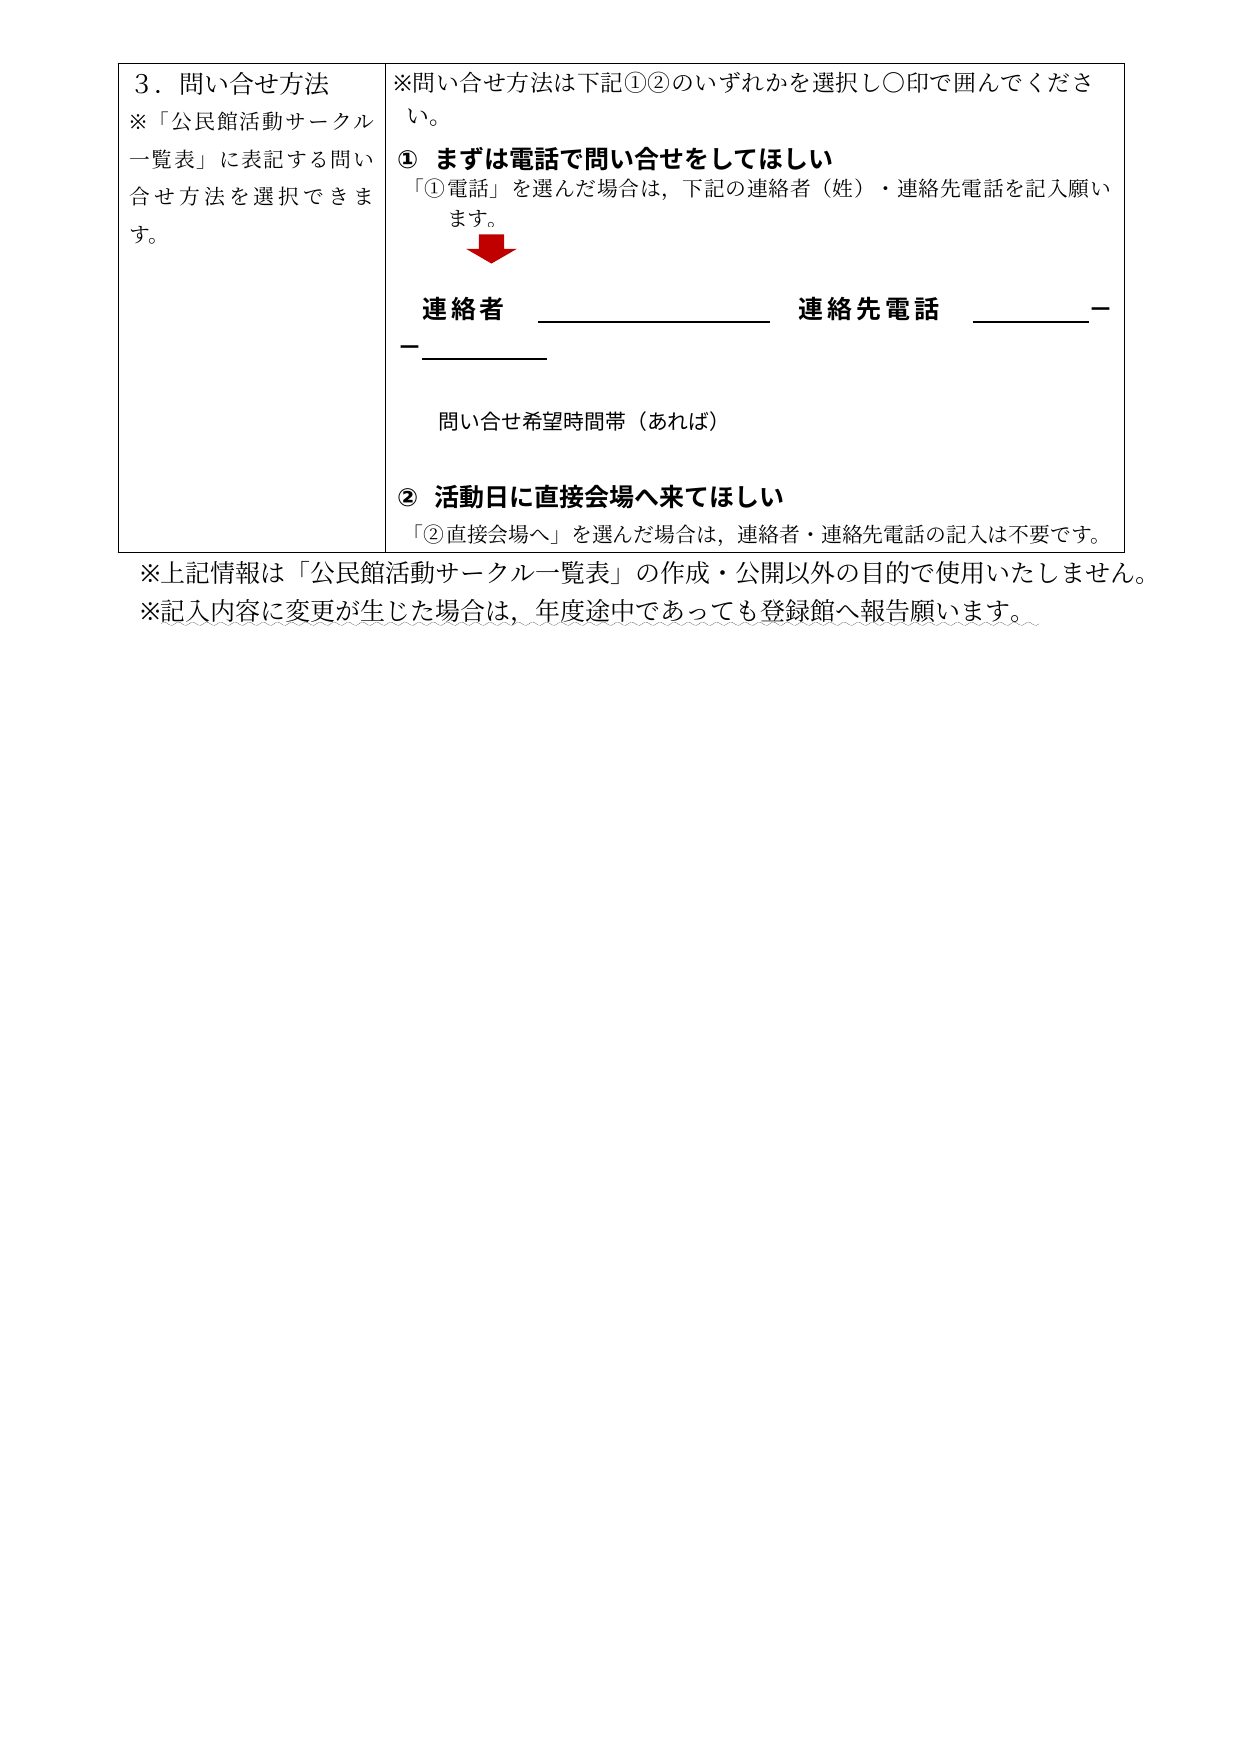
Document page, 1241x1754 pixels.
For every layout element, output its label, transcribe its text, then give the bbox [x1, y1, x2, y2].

text ※上記情報は「公民館活動サークル一覧表」の作成・公開以外の目的で使用いたしません。 [140, 553, 1137, 590]
text ※記入内容に変更が生じた場合は，年度途中であっても登録館へ報告願います。 [140, 590, 1137, 628]
table_cell まずは電話で問い合せをしてほしい 連絡者 連絡先電話 － － 問い合せ希望時間帯（あれば） 活動日に直接会場へ来てほしい [386, 64, 1124, 552]
table_cell ３．問い合せ方法 ※「公民館活動サークル一覧表」に表記する問い合せ方法を選択できます。 [119, 64, 385, 552]
